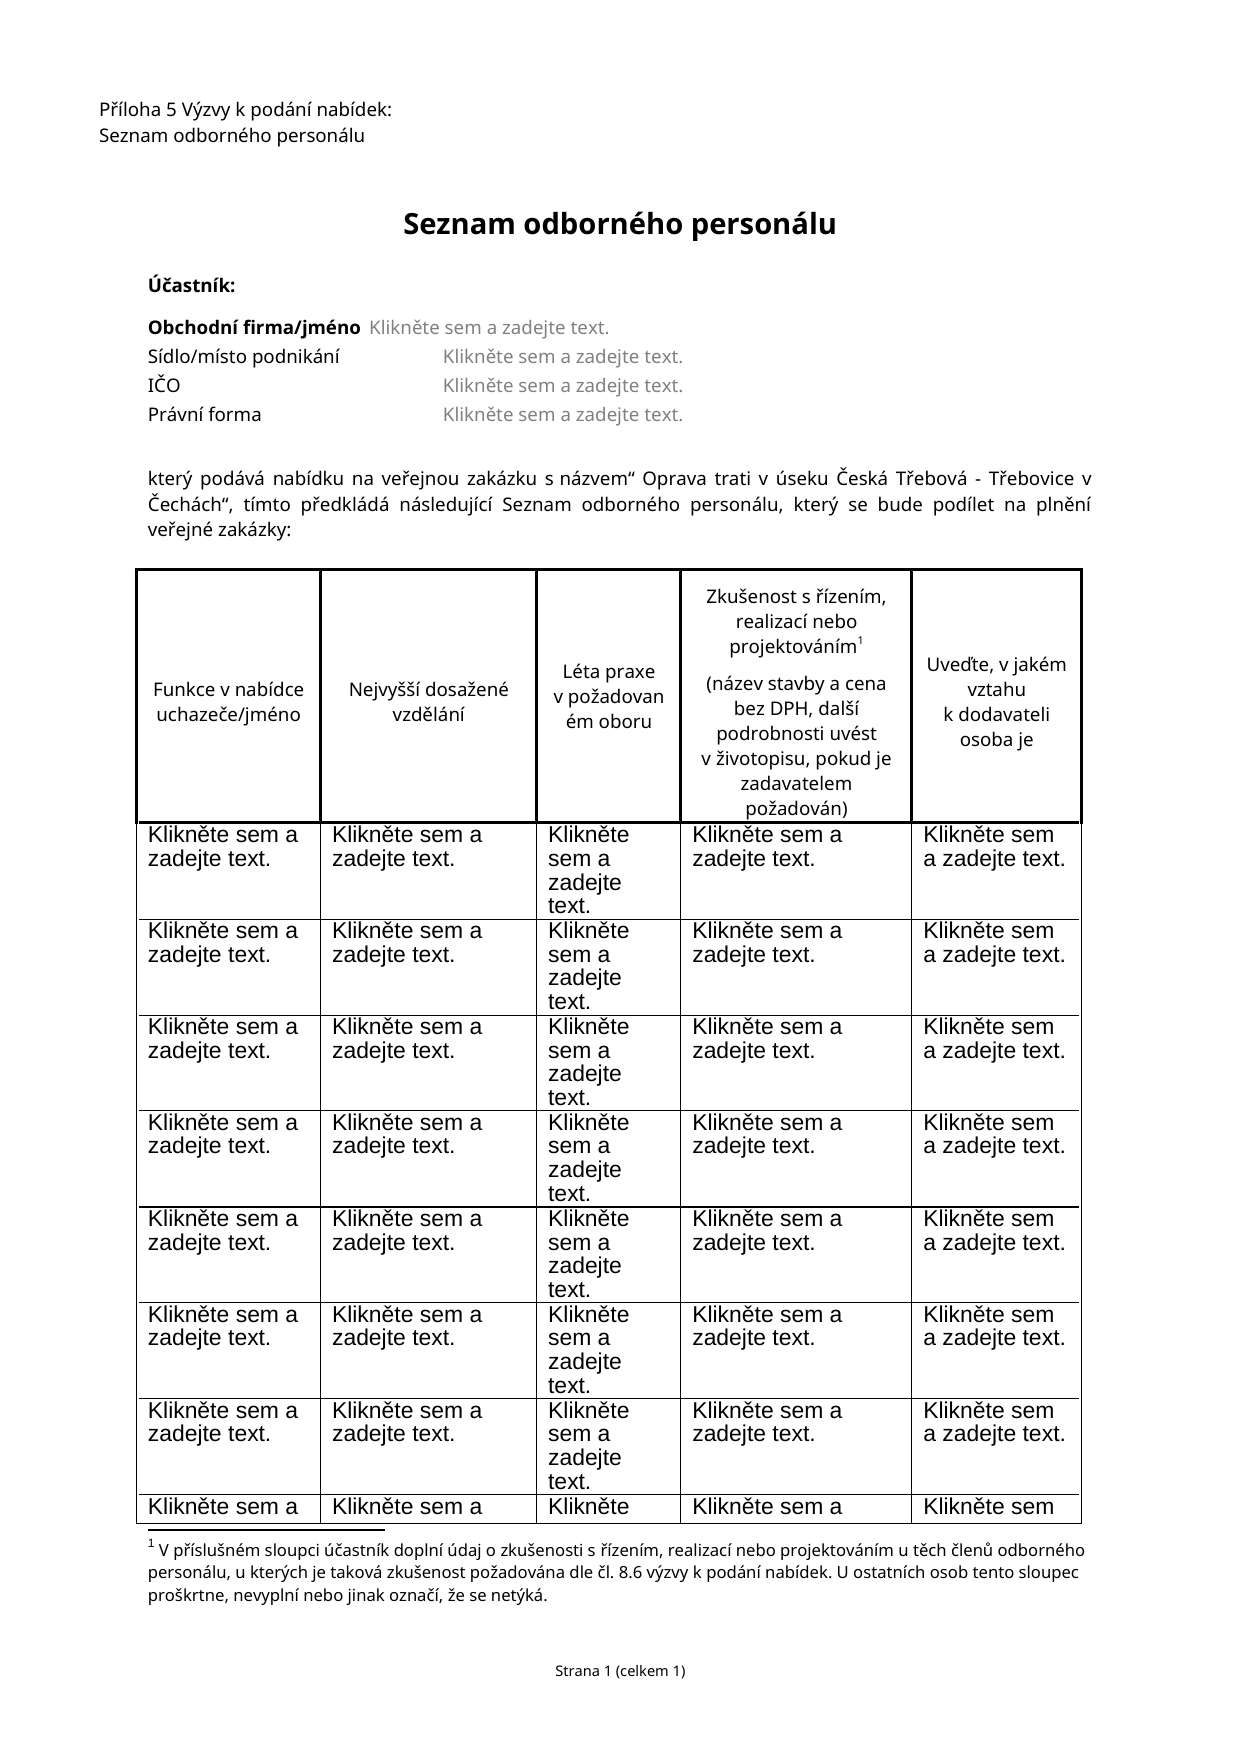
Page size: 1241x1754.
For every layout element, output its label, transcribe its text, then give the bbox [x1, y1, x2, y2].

text Účastník: [148, 268, 1093, 299]
table_header Léta praxe v požadovaném oboru [538, 571, 679, 821]
table_header Funkce v nabídce uchazeče/jméno [138, 571, 319, 821]
text Obchodní firma/jméno [148, 311, 1093, 340]
text IČO [148, 369, 1093, 398]
text Sídlo/místo podnikání [148, 340, 1093, 369]
table_header Uveďte, v jakém vztahu k dodavateli osoba je [913, 571, 1080, 821]
text Právní forma [148, 398, 1093, 427]
table_header Nejvyšší dosažené vzdělání [322, 571, 535, 821]
title Seznam odborného personálu [148, 203, 1093, 243]
table_header Zkušenost s řízením, realizací nebo projektováním (název stavby a cena bez DPH, další podrobnosti uvést v životopisu, pokud je zadavatelem požadován) [682, 571, 910, 821]
text který podává nabídku na veřejnou zakázku s názvem“ Oprava trati v úseku Česká Třebová - Třebovice v Čechách“, tímto předkládá následující Seznam odborného personálu, který se bude podílet na plnění veřejné zakázky: [148, 465, 1093, 542]
